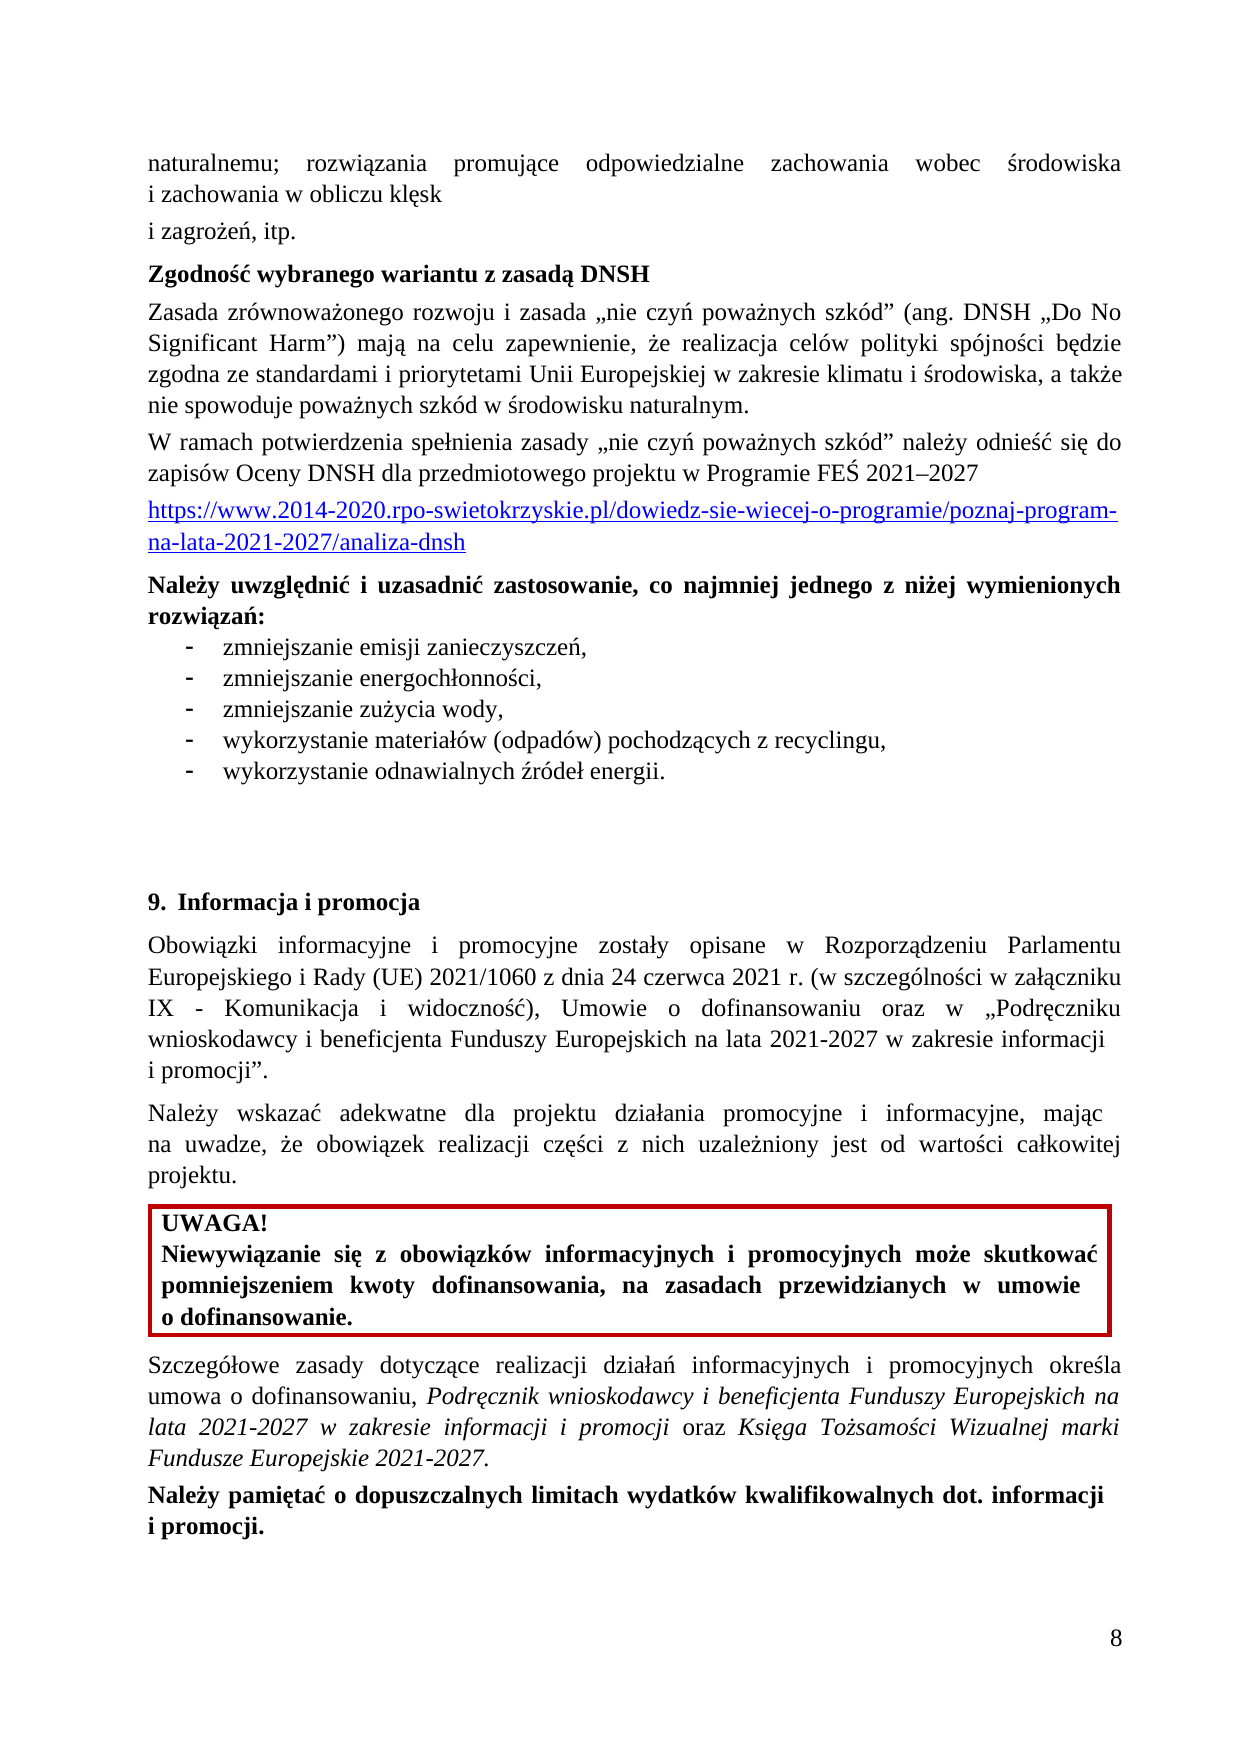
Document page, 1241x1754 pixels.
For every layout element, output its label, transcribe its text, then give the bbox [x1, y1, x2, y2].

text W ramach potwierdzenia spełnienia zasady „nie czyń poważnych szkód” należy odnieść się do zapisów Oceny DNSH dla przedmiotowego projektu w Programie FEŚ 2021–2027 [148, 427, 1122, 487]
list zmniejszanie emisji zanieczyszczeń, [185, 632, 1122, 661]
list zmniejszanie zużycia wody, [185, 694, 1122, 723]
text Szczegółowe zasady dotyczące realizacji działań informacyjnych i promocyjnych określa umowa o dofinansowaniu, Podręcznik wnioskodawcy i beneficjenta Funduszy Europejskich na lata 2021-2027 w zakresie informacji i promocji oraz Księga Tożsamości Wizualnej marki Fundusze Europejskie 2021-2027. [148, 1350, 1122, 1472]
list wykorzystanie odnawialnych źródeł energii. [185, 756, 1122, 785]
text Informacja i promocja [148, 887, 1122, 916]
list zmniejszanie energochłonności, [185, 663, 1122, 692]
text Należy wskazać adekwatne dla projektu działania promocyjne i informacyjne, mając na uwadze, że obowiązek realizacji części z nich uzależniony jest od wartości całkowitej projektu. [148, 1098, 1122, 1189]
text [148, 148, 1122, 207]
text Należy uwzględnić i uzasadnić zastosowanie, co najmniej jednego z niżej wymienionych rozwiązań: [148, 570, 1122, 630]
table_header UWAGA! Niewywiązanie się z obowiązków informacyjnych i promocyjnych może skutkować pomniejszeniem kwoty dofinansowania, na zasadach przewidzianych w umowie o dofinansowanie. [152, 1209, 1107, 1333]
text https://www.2014-2020.rpo-swietokrzyskie.pl/dowiedz-sie-wiecej-o-programie/poznaj-program-na-lata-2021-2027/analiza-dnsh [148, 496, 1122, 555]
text i zagrożeń, itp. [148, 216, 1122, 245]
list wykorzystanie materiałów (odpadów) pochodzących z recyclingu, [185, 725, 1122, 754]
text Należy pamiętać o dopuszczalnych limitach wydatków kwalifikowalnych dot. informacji i promocji. [148, 1480, 1122, 1540]
text Zasada zrównoważonego rozwoju i zasada „nie czyń poważnych szkód” (ang. DNSH „Do No Significant Harm”) mają na celu zapewnienie, że realizacja celów polityki spójności będzie zgodna ze standardami i priorytetami Unii Europejskiej w zakresie klimatu i środowiska, a także nie spowoduje poważnych szkód w środowisku naturalnym. [148, 297, 1122, 419]
text Zgodność wybranego wariantu z zasadą DNSH [148, 259, 1122, 288]
text Obowiązki informacyjne i promocyjne zostały opisane w Rozporządzeniu Parlamentu Europejskiego i Rady (UE) 2021/1060 z dnia 24 czerwca 2021 r. (w szczególności w załączniku IX - Komunikacja i widoczność), Umowie o dofinansowaniu oraz w „Podręczniku wnioskodawcy i beneficjenta Funduszy Europejskich na lata 2021-2027 w zakresie informacji i promocji”. [148, 931, 1122, 1083]
